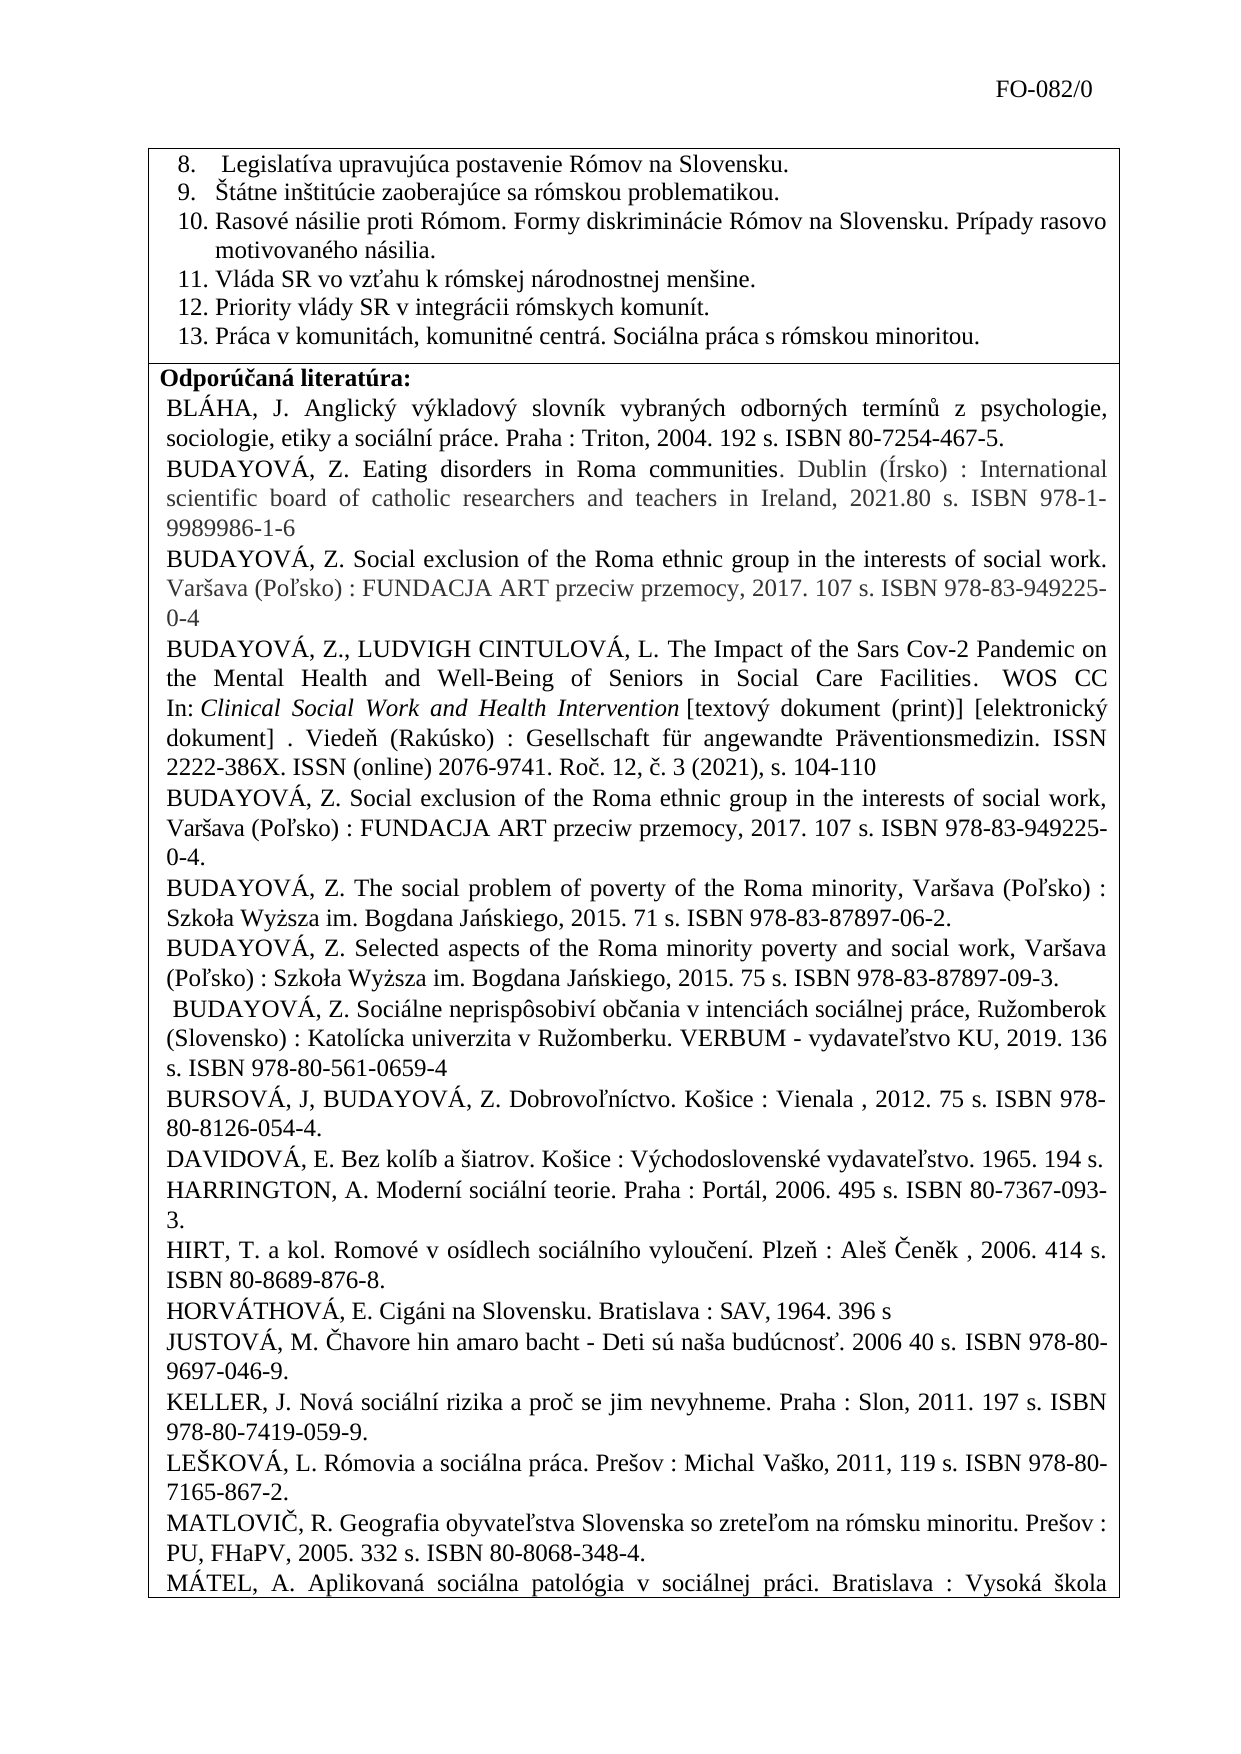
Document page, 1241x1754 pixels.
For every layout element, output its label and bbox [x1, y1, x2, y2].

table_cell [149, 149, 1119, 362]
table_cell [149, 364, 1119, 1597]
